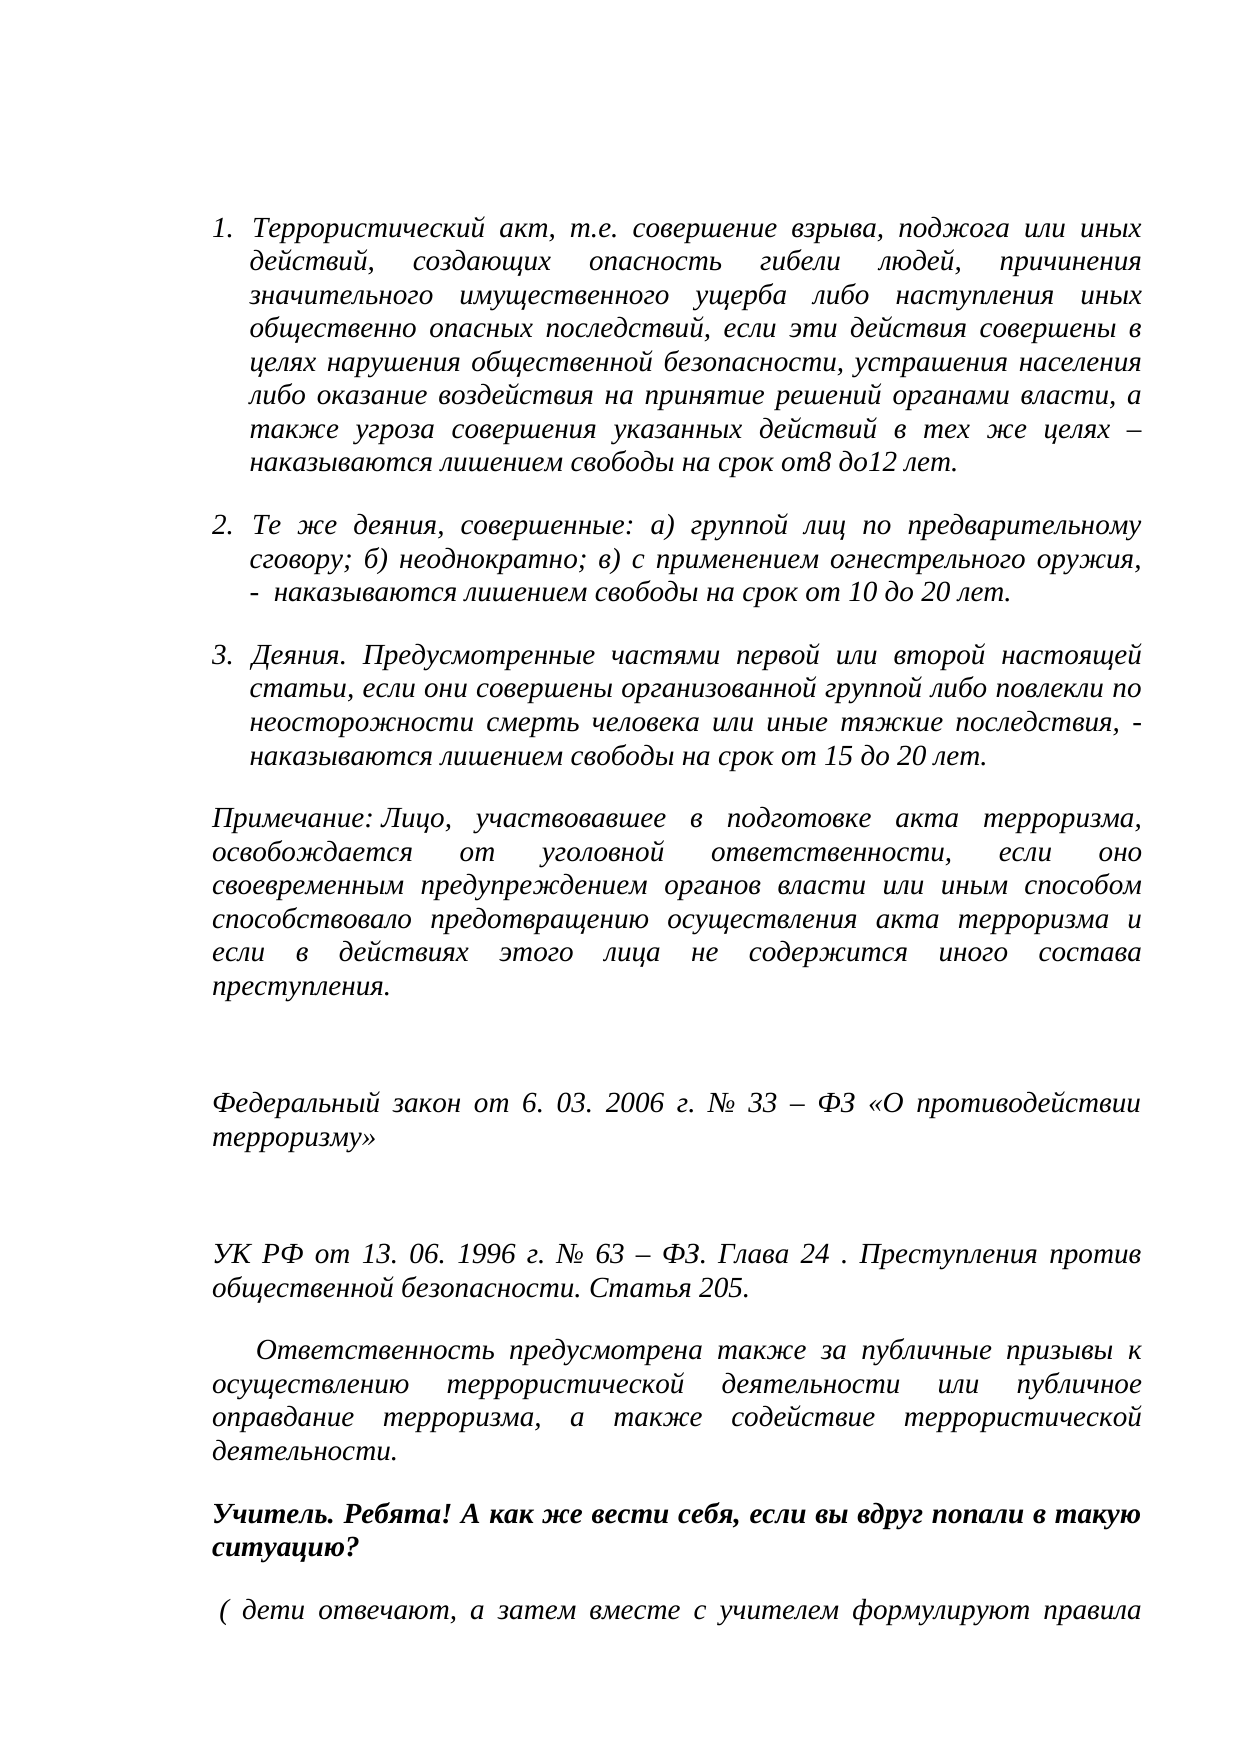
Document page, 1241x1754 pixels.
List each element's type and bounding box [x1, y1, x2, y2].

table_header [171, 118, 1146, 1633]
